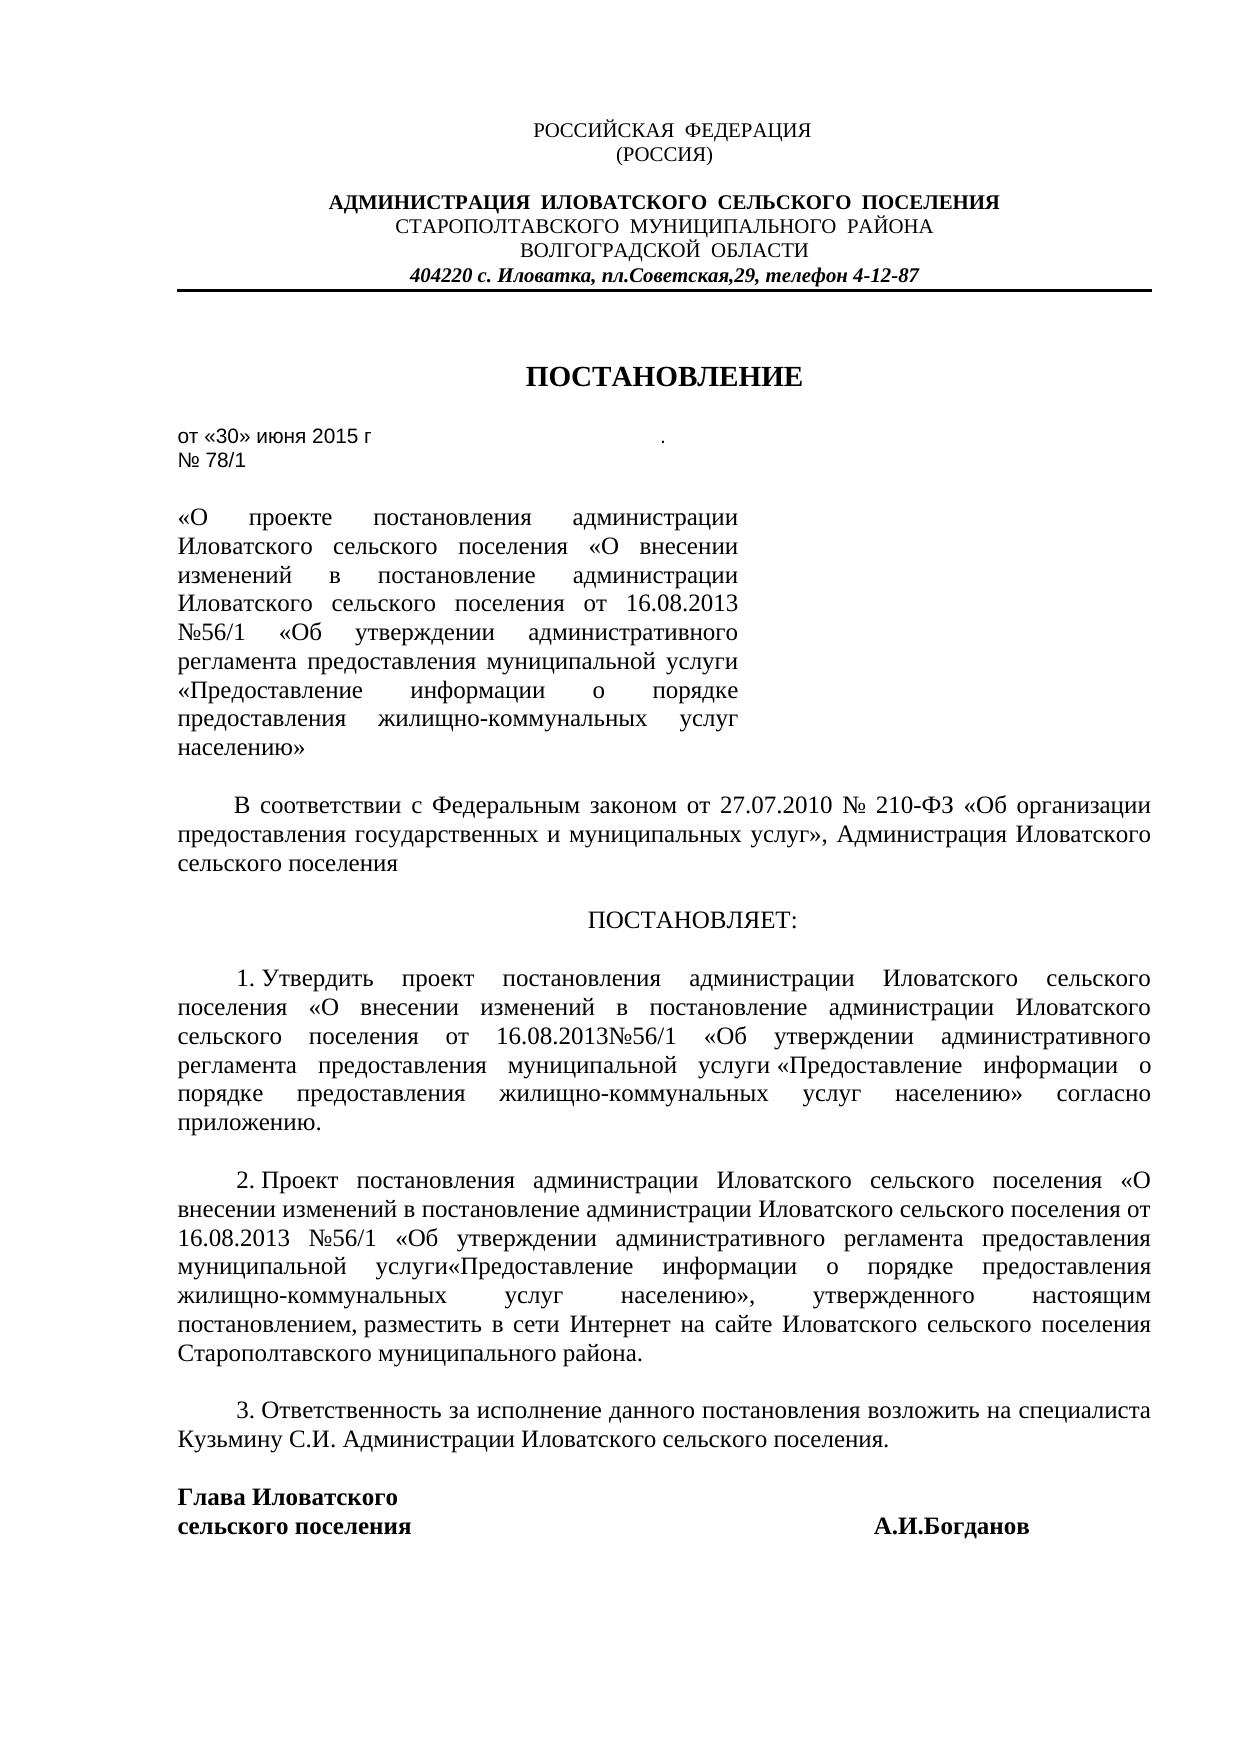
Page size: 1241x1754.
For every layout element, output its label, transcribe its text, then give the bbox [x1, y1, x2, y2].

text ВОЛГОГРАДСКОЙ ОБЛАСТИ [177, 238, 1152, 262]
text Глава Иловатского [177, 1482, 1152, 1511]
text В соответствии с Федеральным законом от 27.07.2010 № 210-ФЗ «Об организации предоставления государственных и муниципальных услуг», Администрация Иловатского сельского поселения [177, 790, 1152, 876]
text 3.​ Ответственность за исполнение данного постановления возложить на специалиста Кузьмину С.И. Администрации Иловатского сельского поселения. [177, 1396, 1152, 1453]
text 2.​ Проект постановления администрации Иловатского сельского поселения «О внесении изменений в постановление администрации Иловатского сельского поселения от 16.08.2013 №56/1 «Об утверждении административного регламента предоставления муниципальной услуги«Предоставление информации о порядке предоставления жилищно-коммунальных услуг населению», утвержденного настоящим постановлением, разместить в сети Интернет на сайте Иловатского сельского поселения Старополтавского муниципального района. [177, 1165, 1152, 1366]
text (РОССИЯ) [177, 142, 1152, 166]
text сельского поселения А.И.Богданов [177, 1511, 1152, 1540]
text 1.​ Утвердить проект постановления администрации Иловатского сельского поселения «О внесении изменений в постановление администрации Иловатского сельского поселения от 16.08.2013№56/1 «Об утверждении административного регламента предоставления муниципальной услуги «Предоставление информации о порядке предоставления жилищно-коммунальных услуг населению» согласно приложению. [177, 963, 1152, 1136]
table_header от «30» июня 2015 г .№ 78/1 [176, 422, 677, 473]
text СТАРОПОЛТАВСКОГО МУНИЦИПАЛЬНОГО РАЙОНА [177, 214, 1152, 238]
text РОССИЙСКАЯ ФЕДЕРАЦИЯ [177, 118, 1152, 142]
text «О проекте постановления администрации Иловатского сельского поселения «О внесении изменений в постановление администрации Иловатского сельского поселения от 16.08.2013 №56/1 «Об утверждении административного регламента предоставления муниципальной услуги «Предоставление информации о порядке предоставления жилищно-коммунальных услуг населению» [177, 502, 738, 761]
text ПОСТАНОВЛЕНИЕ [177, 359, 1152, 393]
text АДМИНИСТРАЦИЯ ИЛОВАТСКОГО СЕЛЬСКОГО ПОСЕЛЕНИЯ [177, 190, 1152, 214]
text 404220 с. Иловатка, пл.Советская,29, телефон 4-12-87 [177, 262, 1152, 289]
text ПОСТАНОВЛЯЕТ: [177, 906, 1152, 934]
